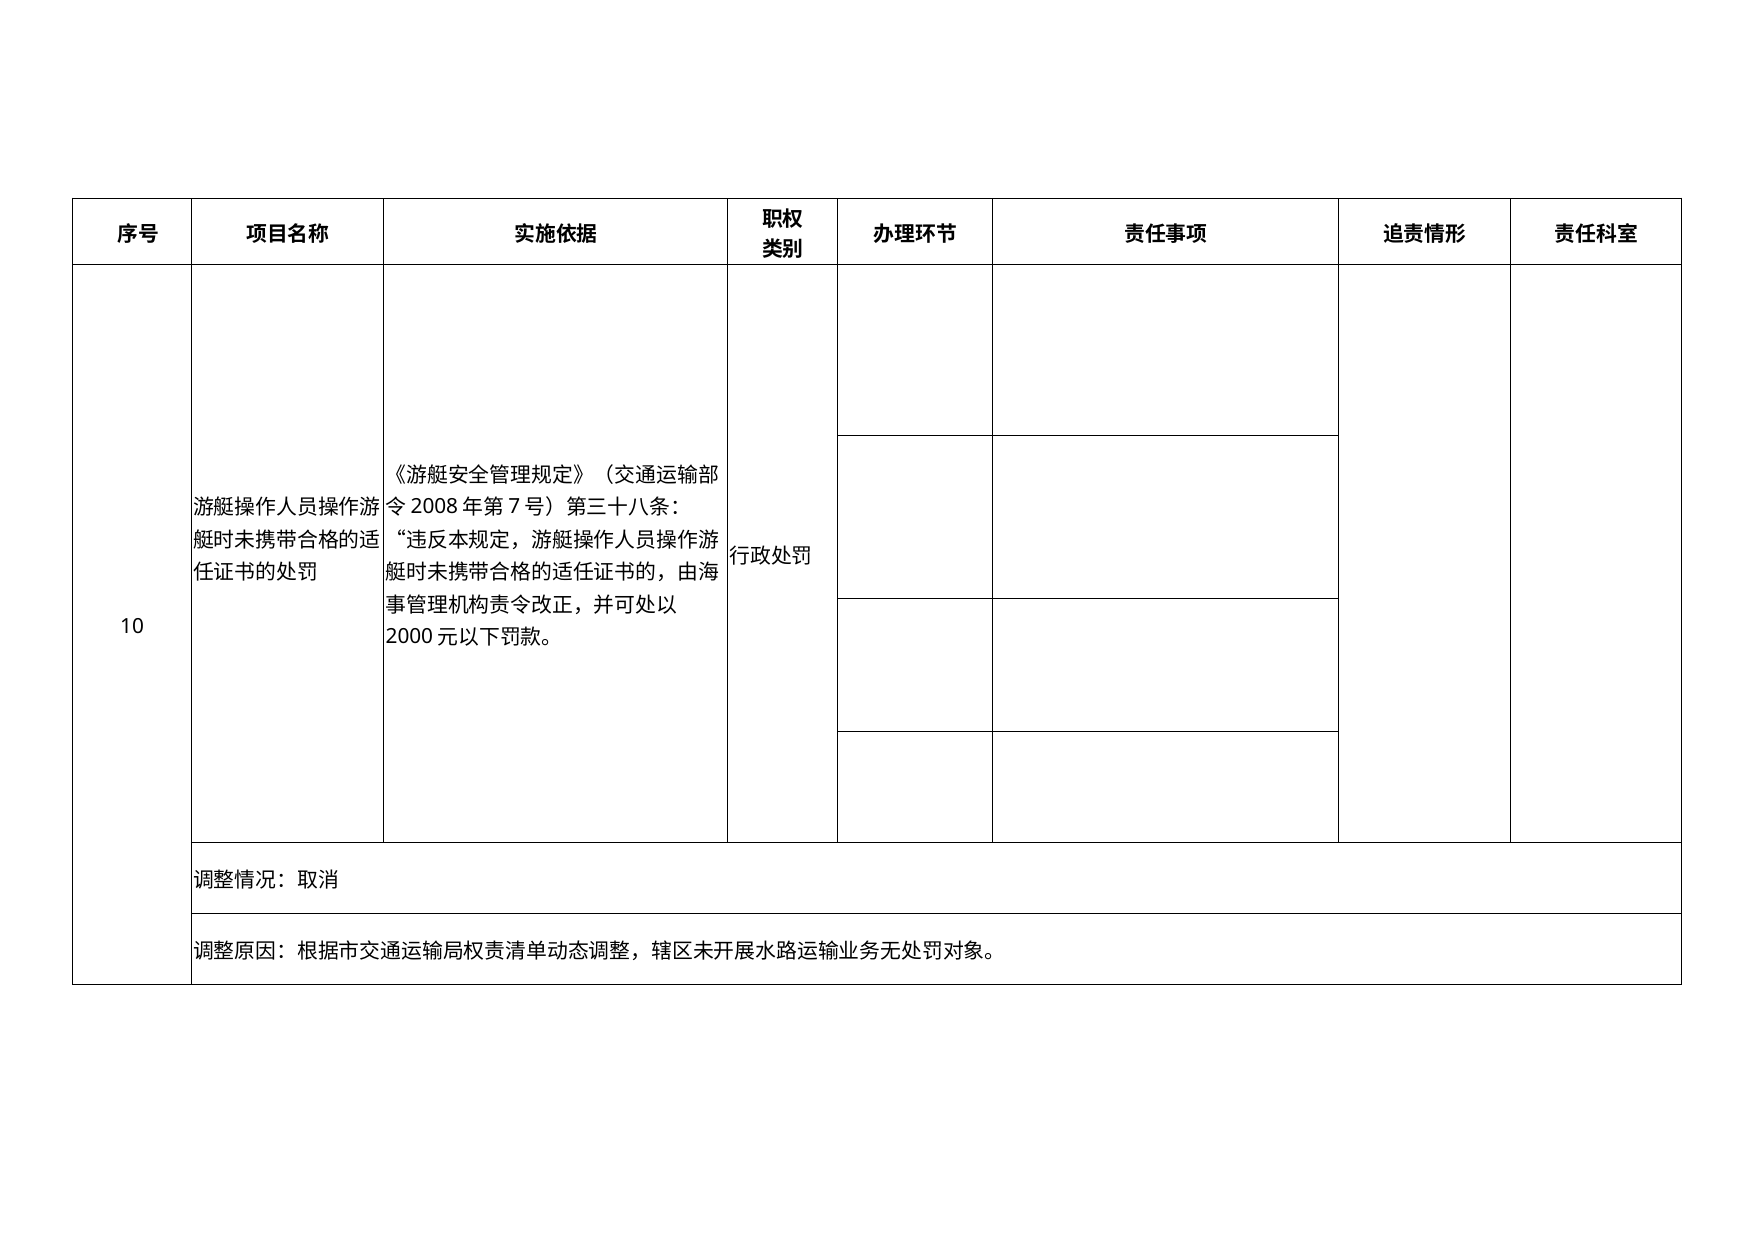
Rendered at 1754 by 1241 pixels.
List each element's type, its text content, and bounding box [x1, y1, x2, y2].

table_header 追责情形 [1339, 199, 1510, 264]
table_cell [993, 436, 1338, 598]
table_header 实施依据 [384, 199, 727, 264]
table_cell 《游艇安全管理规定》（交通运输部令2008年第7号）第三十八条：“违反本规定，游艇操作人员操作游艇时未携带合格的适任证书的，由海事管理机构责令改正，并可处以2000元以下罚款。 [384, 265, 727, 842]
table_cell [838, 732, 992, 842]
table_cell 行政处罚 [728, 265, 837, 842]
table_header 职权 类别 [728, 199, 837, 264]
table_cell [838, 599, 992, 731]
table_header 责任事项 [993, 199, 1338, 264]
table_cell 调整原因：根据市交通运输局权责清单动态调整，辖区未开展水路运输业务无处罚对象。 [192, 914, 1681, 984]
table_cell [993, 265, 1338, 435]
table_header 序号 [73, 199, 191, 264]
table_header 项目名称 [192, 199, 383, 264]
table_cell [993, 732, 1338, 842]
table_cell [1339, 265, 1510, 842]
table_cell [1511, 265, 1681, 842]
table_cell 游艇操作人员操作游艇时未携带合格的适任证书的处罚 [192, 265, 383, 842]
table_cell [838, 265, 992, 435]
table_cell [838, 436, 992, 598]
table_cell 10 [73, 265, 191, 984]
table_header 责任科室 [1511, 199, 1681, 264]
table_header 办理环节 [838, 199, 992, 264]
table_cell 调整情况：取消 [192, 843, 1681, 913]
table_cell [993, 599, 1338, 731]
